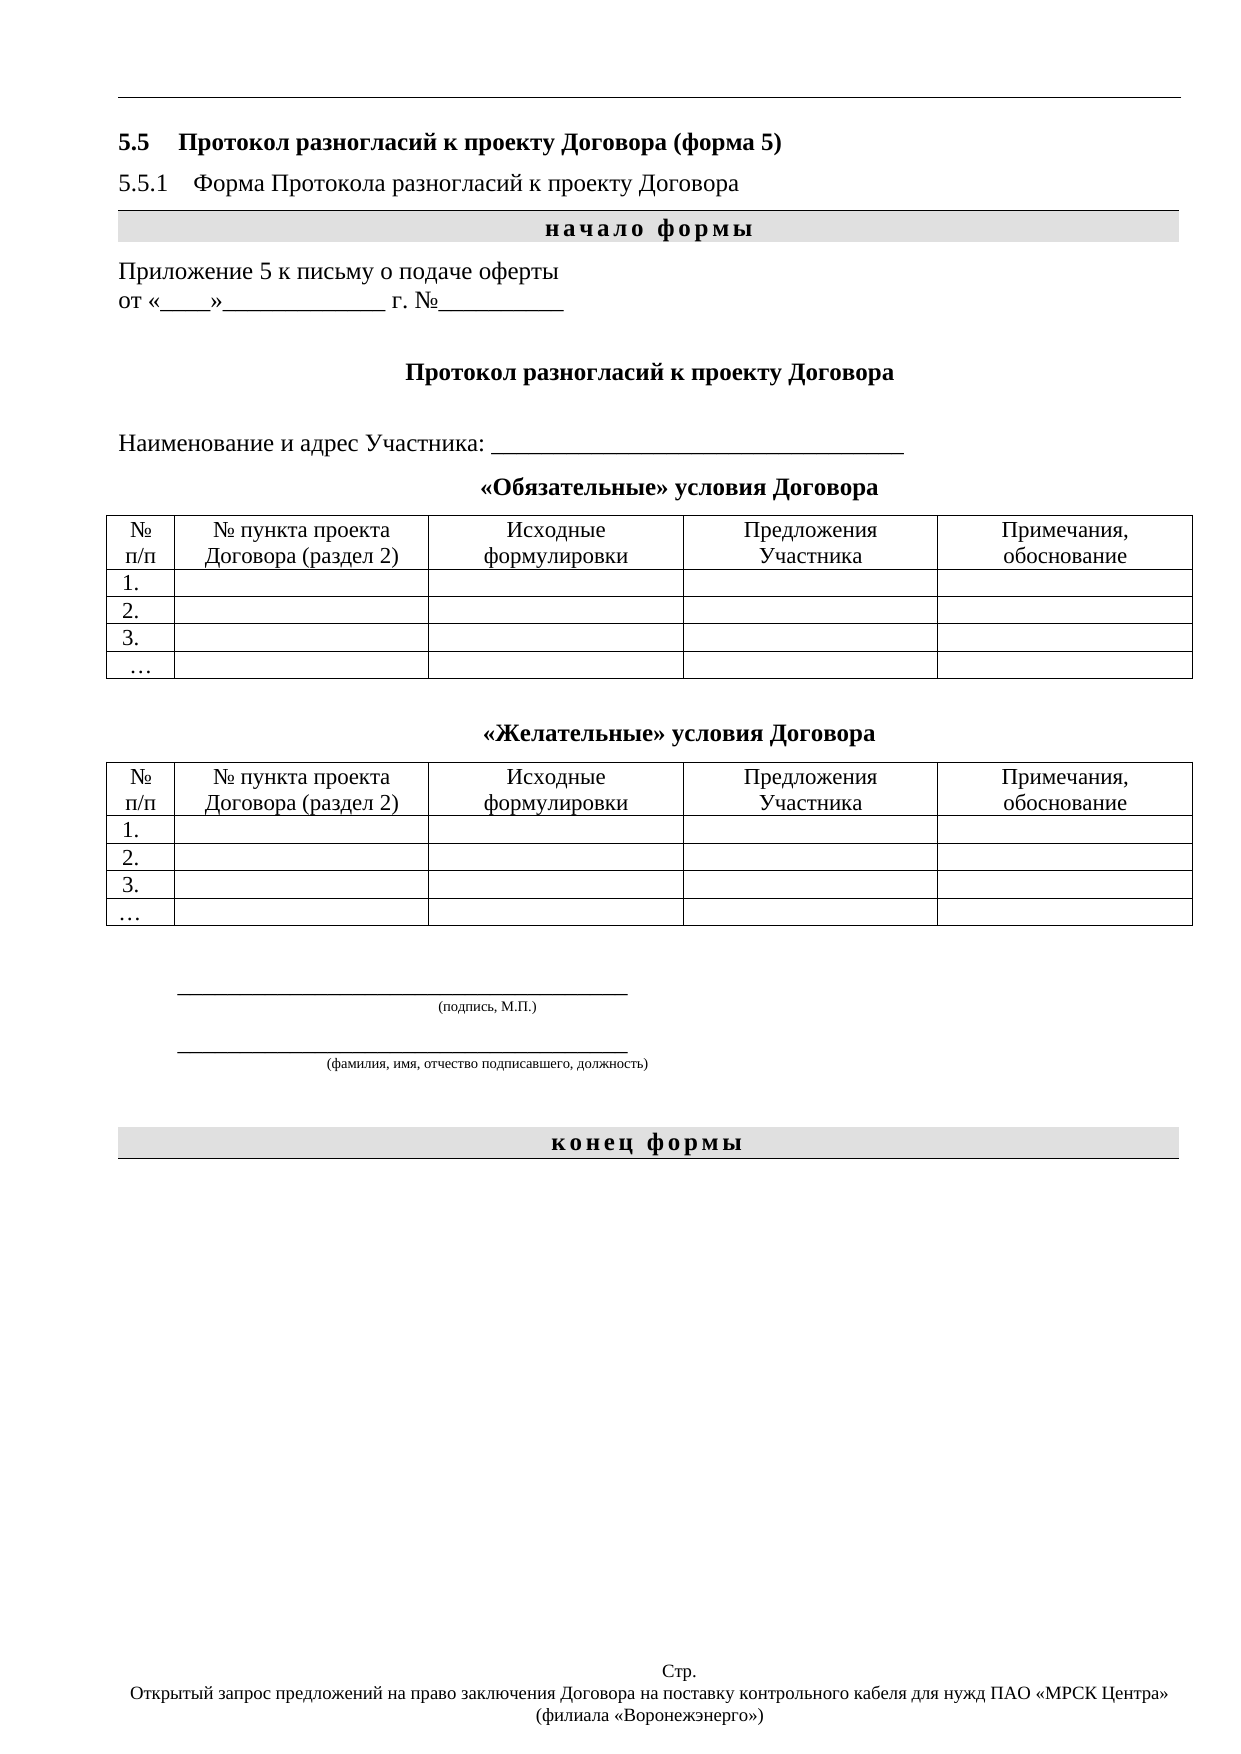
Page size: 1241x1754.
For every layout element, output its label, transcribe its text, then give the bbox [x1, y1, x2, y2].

table_cell [175, 570, 428, 596]
text ____________________________________ [118, 1027, 1181, 1055]
text ____________________________________ [118, 969, 1181, 998]
table_cell [684, 624, 937, 651]
table_header № пункта проекта Договора (раздел 2) [175, 516, 428, 568]
table_cell [429, 816, 683, 843]
table_cell [938, 624, 1192, 651]
table_cell [429, 899, 683, 925]
table_cell [684, 844, 937, 870]
table_cell [938, 844, 1192, 870]
table_header Предложения Участника [684, 516, 937, 568]
table_cell [684, 570, 937, 596]
table_header № пункта проекта Договора (раздел 2) [175, 763, 428, 815]
text «Обязательные» условия Договора [118, 472, 1181, 500]
text Протокол разногласий к проекту Договора [118, 357, 1181, 385]
table_header Примечания, обоснование [938, 763, 1192, 815]
table_cell [684, 899, 937, 925]
table_cell [938, 871, 1192, 898]
table_cell [175, 899, 428, 925]
table_cell [429, 624, 683, 651]
table_cell [175, 844, 428, 870]
table_cell [429, 597, 683, 623]
table_cell [938, 899, 1192, 925]
table_cell [107, 816, 174, 843]
subtitle Форма Протокола разногласий к проекту Договора [118, 168, 1181, 197]
table_cell [175, 816, 428, 843]
table_cell [175, 624, 428, 651]
table_cell [684, 871, 937, 898]
text (подпись, М.П.) [118, 998, 797, 1027]
table_cell [684, 816, 937, 843]
table_cell [429, 570, 683, 596]
table_cell [175, 652, 428, 678]
table_cell [429, 844, 683, 870]
table_cell [938, 570, 1192, 596]
text конец формы [118, 1127, 1179, 1158]
table_cell [938, 652, 1192, 678]
table_header Примечания, обоснование [938, 516, 1192, 568]
text «Желательные» условия Договора [118, 718, 1181, 747]
table_header Исходные формулировки [429, 763, 683, 815]
table_header Исходные формулировки [429, 516, 683, 568]
text Приложение 5 к письму о подаче оферты от «____»_____________ г. №__________ [118, 256, 1181, 313]
table_cell [938, 816, 1192, 843]
table_cell [175, 597, 428, 623]
table_cell [938, 597, 1192, 623]
table_cell [429, 871, 683, 898]
table_header Предложения Участника [684, 763, 937, 815]
text Наименование и адрес Участника: _________________________________ [118, 428, 1181, 457]
table_cell … [107, 652, 174, 678]
subtitle Протокол разногласий к проекту Договора (форма 5) [118, 127, 1181, 156]
table_cell [107, 871, 174, 898]
table_header № п/п [107, 763, 174, 815]
table_cell [107, 844, 174, 870]
table_cell [107, 570, 174, 596]
table_cell [684, 597, 937, 623]
table_cell [175, 871, 428, 898]
table_cell … [107, 899, 174, 925]
table_cell [107, 597, 174, 623]
table_header № п/п [107, 516, 174, 568]
table_cell [429, 652, 683, 678]
table_cell [684, 652, 937, 678]
text (фамилия, имя, отчество подписавшего, должность) [118, 1055, 797, 1084]
table_cell [107, 624, 174, 651]
text начало формы [118, 211, 1179, 242]
